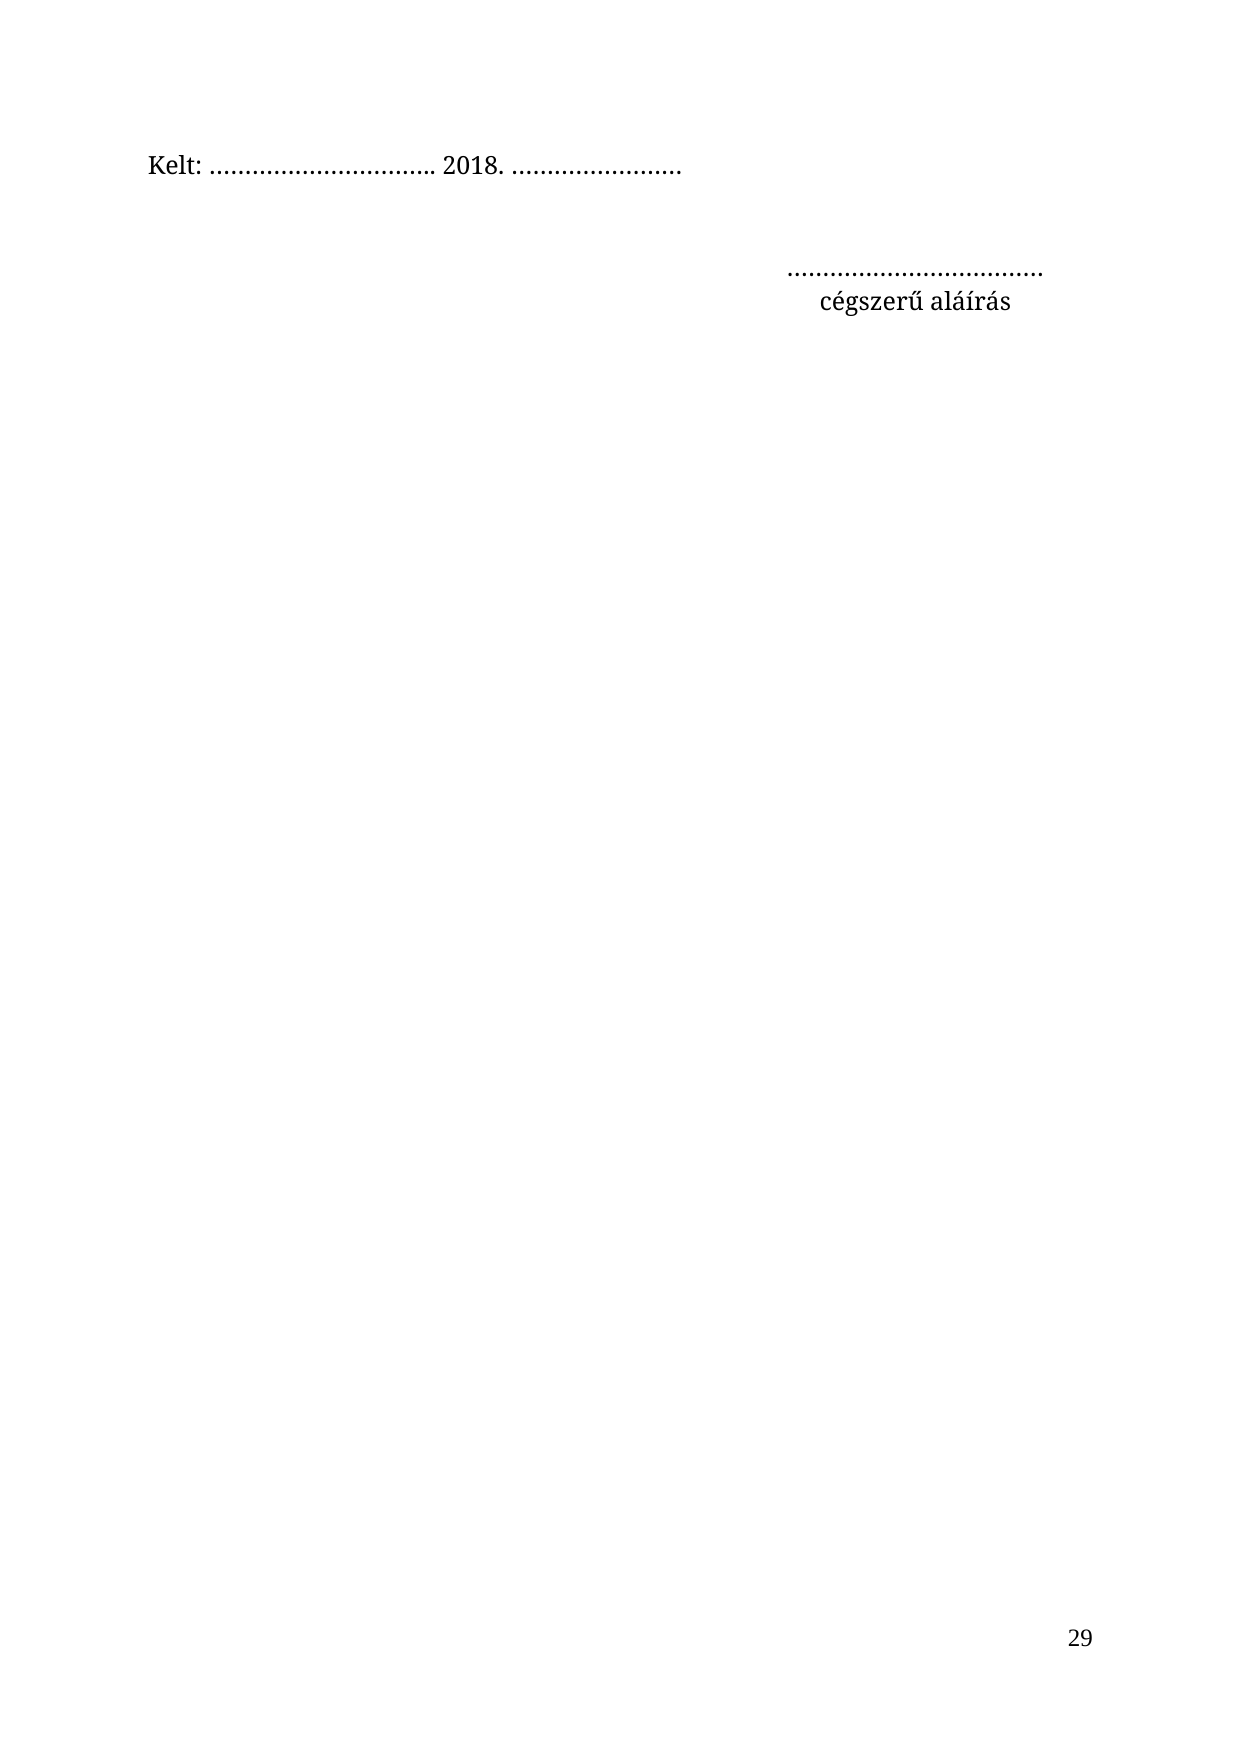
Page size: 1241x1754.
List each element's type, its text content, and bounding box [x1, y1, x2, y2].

text Kelt: ………………………….. 2018. …………………… [148, 148, 1093, 182]
text cégszerű aláírás [664, 284, 1093, 318]
text ……………………………… [738, 250, 1093, 284]
